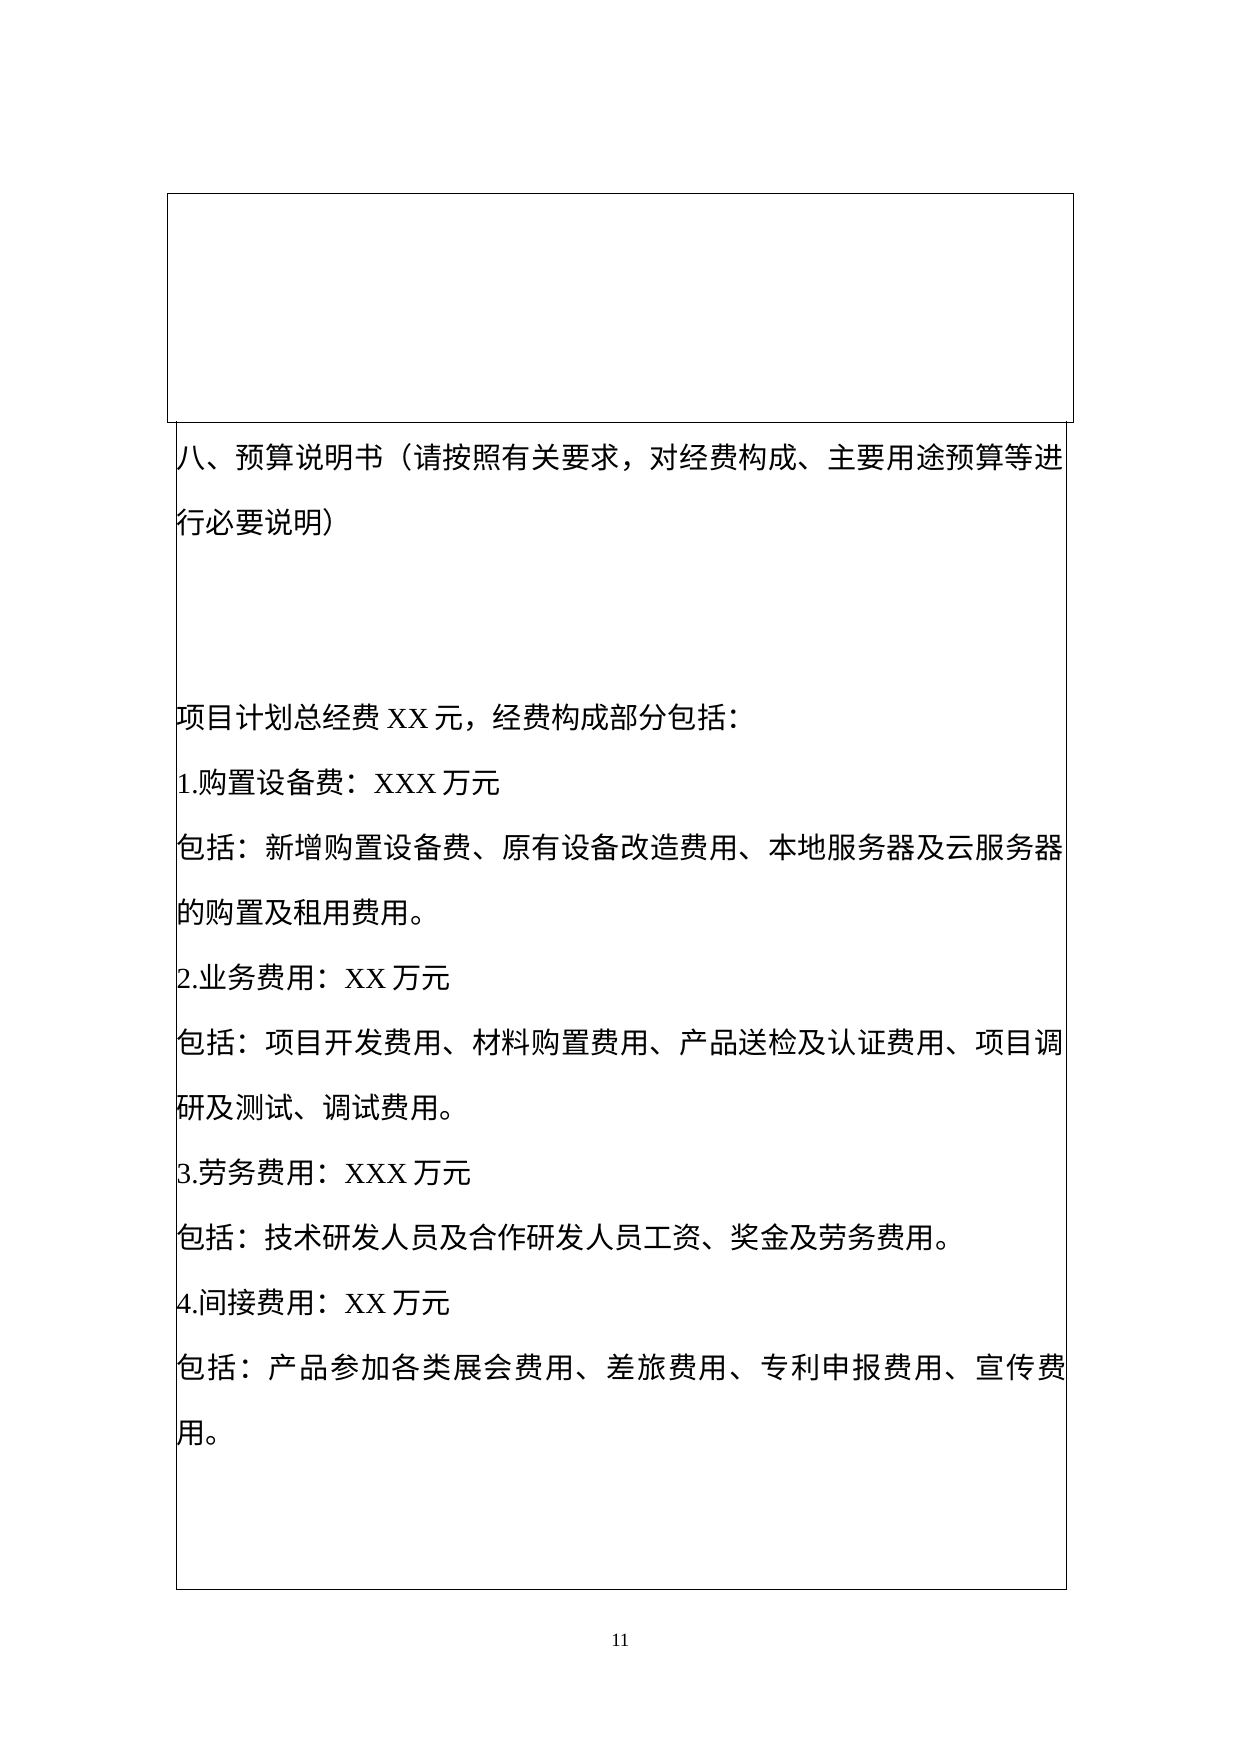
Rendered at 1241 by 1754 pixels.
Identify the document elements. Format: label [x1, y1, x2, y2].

table_cell [168, 194, 1073, 421]
table_cell [177, 423, 1066, 1589]
